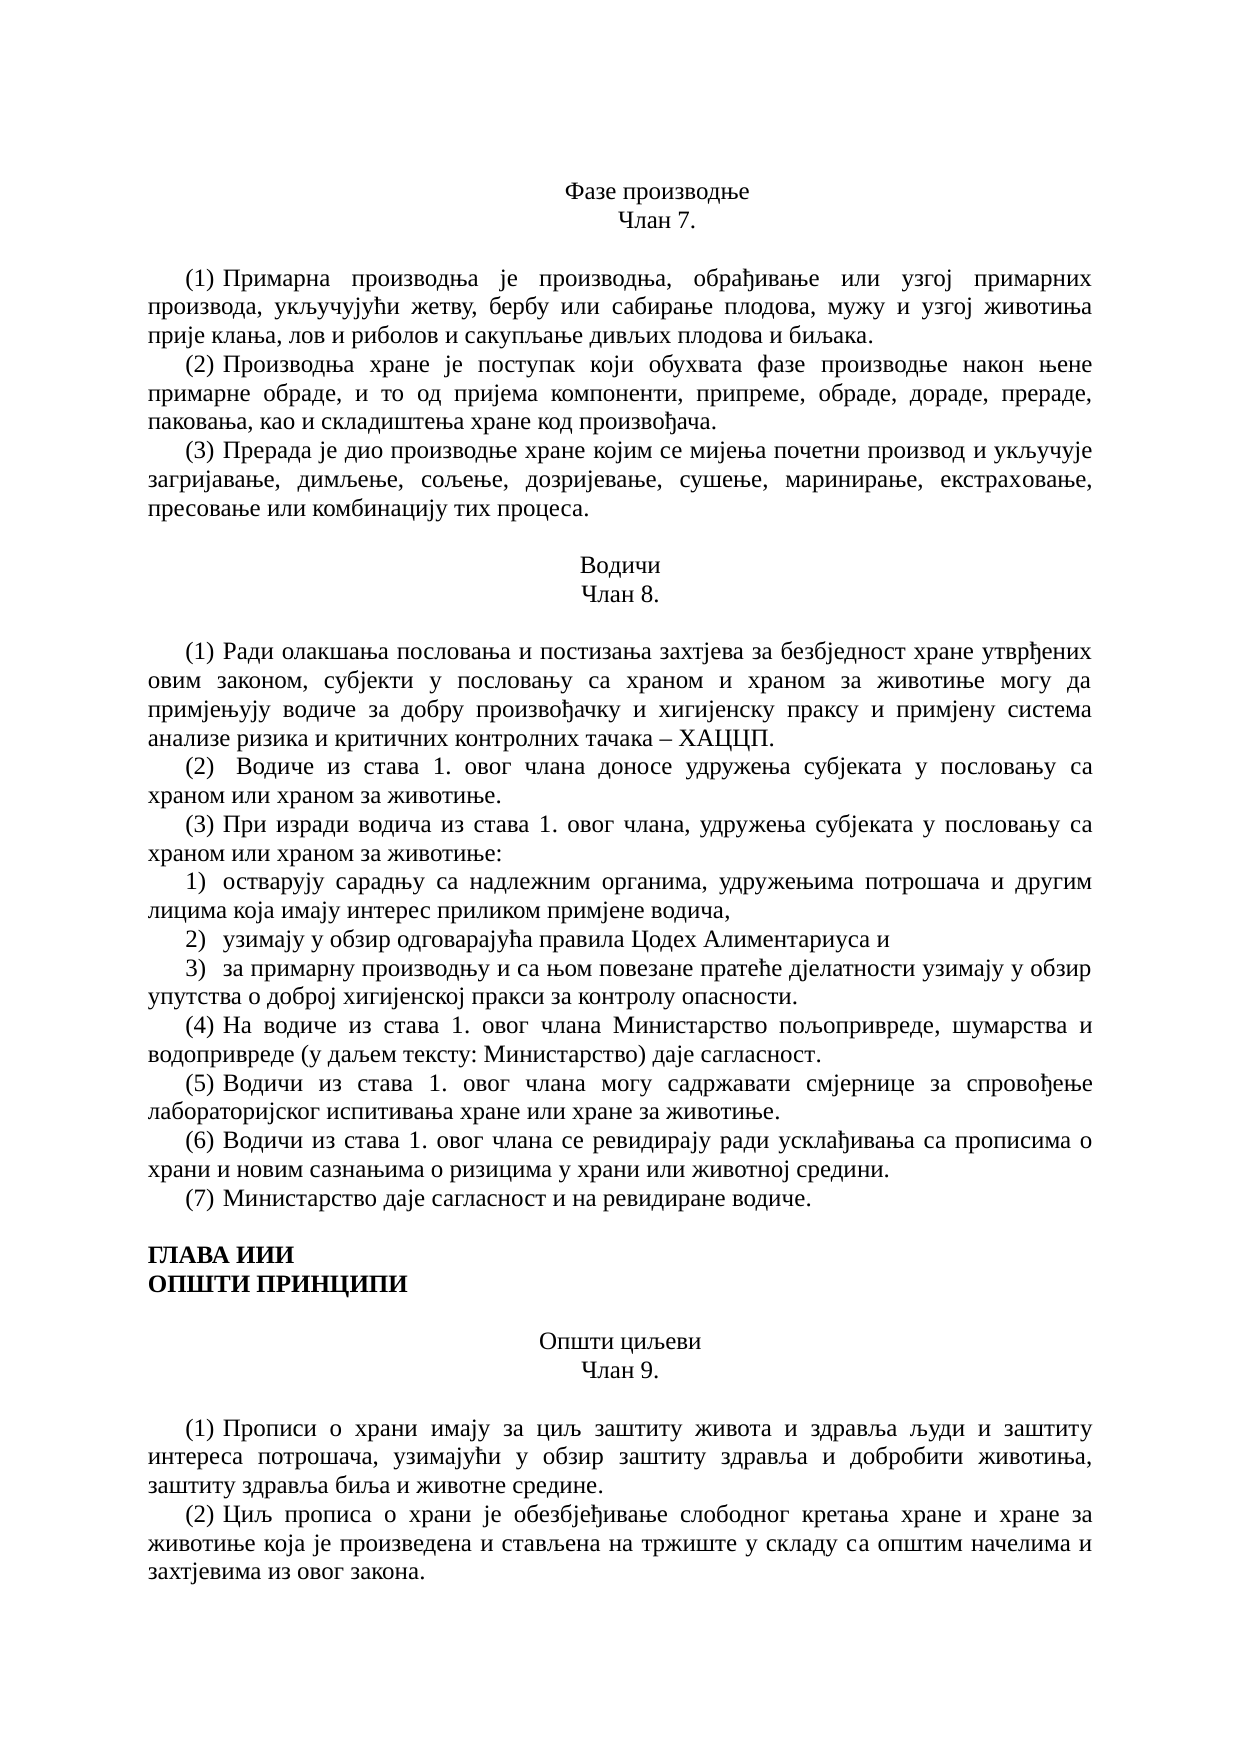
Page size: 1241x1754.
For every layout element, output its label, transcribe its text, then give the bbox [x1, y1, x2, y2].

list Водиче из става 1. овог члана доносе удружења субјеката у пословању са храном или храном за животиње. [148, 751, 1093, 809]
list Ради олакшања пословања и постизања захтјева за безбједност хране утврђених овим законом, субјекти у пословању са храном и храном за животиње могу да примјењују водиче за добру произвођачку и хигијенску праксу и примјену система анализе ризика и критичних контролних тачака – ХАЦЦП. [148, 636, 1093, 751]
list Водичи из става 1. овог члана могу садржавати смјернице за спровођење лабораторијског испитивања хране или хране за животиње. [148, 1068, 1093, 1125]
list На водиче из става 1. овог члана Министарство пољопривреде, шумарства и водопривреде (у даљем тексту: Министарство) даје сагласност. [148, 1010, 1093, 1068]
text ГЛАВА ИИИ [148, 1240, 1093, 1269]
list Циљ прописа о храни је обезбјеђивање слободног кретања хране и хране за животиње која је произведена и стављена на тржиште у складу са општим начелима и захтјевима из овог закона. [148, 1499, 1093, 1585]
list Фазе производње [148, 176, 1093, 205]
list Примарна производња је производња, обрађивање или узгој примарних производа, укључујући жетву, бербу или сабирање плодова, мужу и узгој животиња прије клања, лов и риболов и сакупљање дивљих плодова и биљака. [148, 263, 1093, 349]
list узимају у обзир одговарајућа правила Цодеx Алиментариуса и [148, 924, 1093, 953]
text Члан 9. [148, 1355, 1093, 1384]
list Прерада је дио производње хране којим се мијења почетни производ и укључује загријавање, димљење, сољење, дозријевање, сушење, маринирање, екстраховање, пресовање или комбинацију тих процеса. [148, 435, 1093, 521]
list Прописи о храни имају за циљ заштиту живота и здравља људи и заштиту интереса потрошача, узимајући у обзир заштиту здравља и добробити животиња, заштиту здравља биља и животне средине. [148, 1413, 1093, 1499]
list Министарство даје сагласност и на ревидиране водиче. [148, 1183, 1093, 1211]
list за примарну производњу и са њом повезане пратеће дјелатности узимају у обзир упутства о доброј хигијенској пракси за контролу опасности. [148, 953, 1093, 1010]
text Општи циљеви [148, 1326, 1093, 1355]
list Производња хране је поступак који обухвата фазе производње након њене примарне обраде, и то од пријема компоненти, припреме, обраде, дораде, прераде, паковања, као и складиштења хране код произвођача. [148, 349, 1093, 435]
text Члан 8. [148, 579, 1093, 608]
text Водичи [148, 550, 1093, 579]
list Члан 7. [148, 205, 1093, 234]
list Водичи из става 1. овог члана се ревидирају ради усклађивања са прописима о храни и новим сазнањима о ризицима у храни или животној средини. [148, 1125, 1093, 1183]
text ОПШТИ ПРИНЦИПИ [148, 1269, 1093, 1298]
list При изради водича из става 1. овог члана, удружења субјеката у пословању са храном или храном за животиње: [148, 809, 1093, 866]
list остварују сарадњу са надлежним органима, удружењима потрошача и другим лицима која имају интерес приликом примјене водича, [148, 866, 1093, 924]
